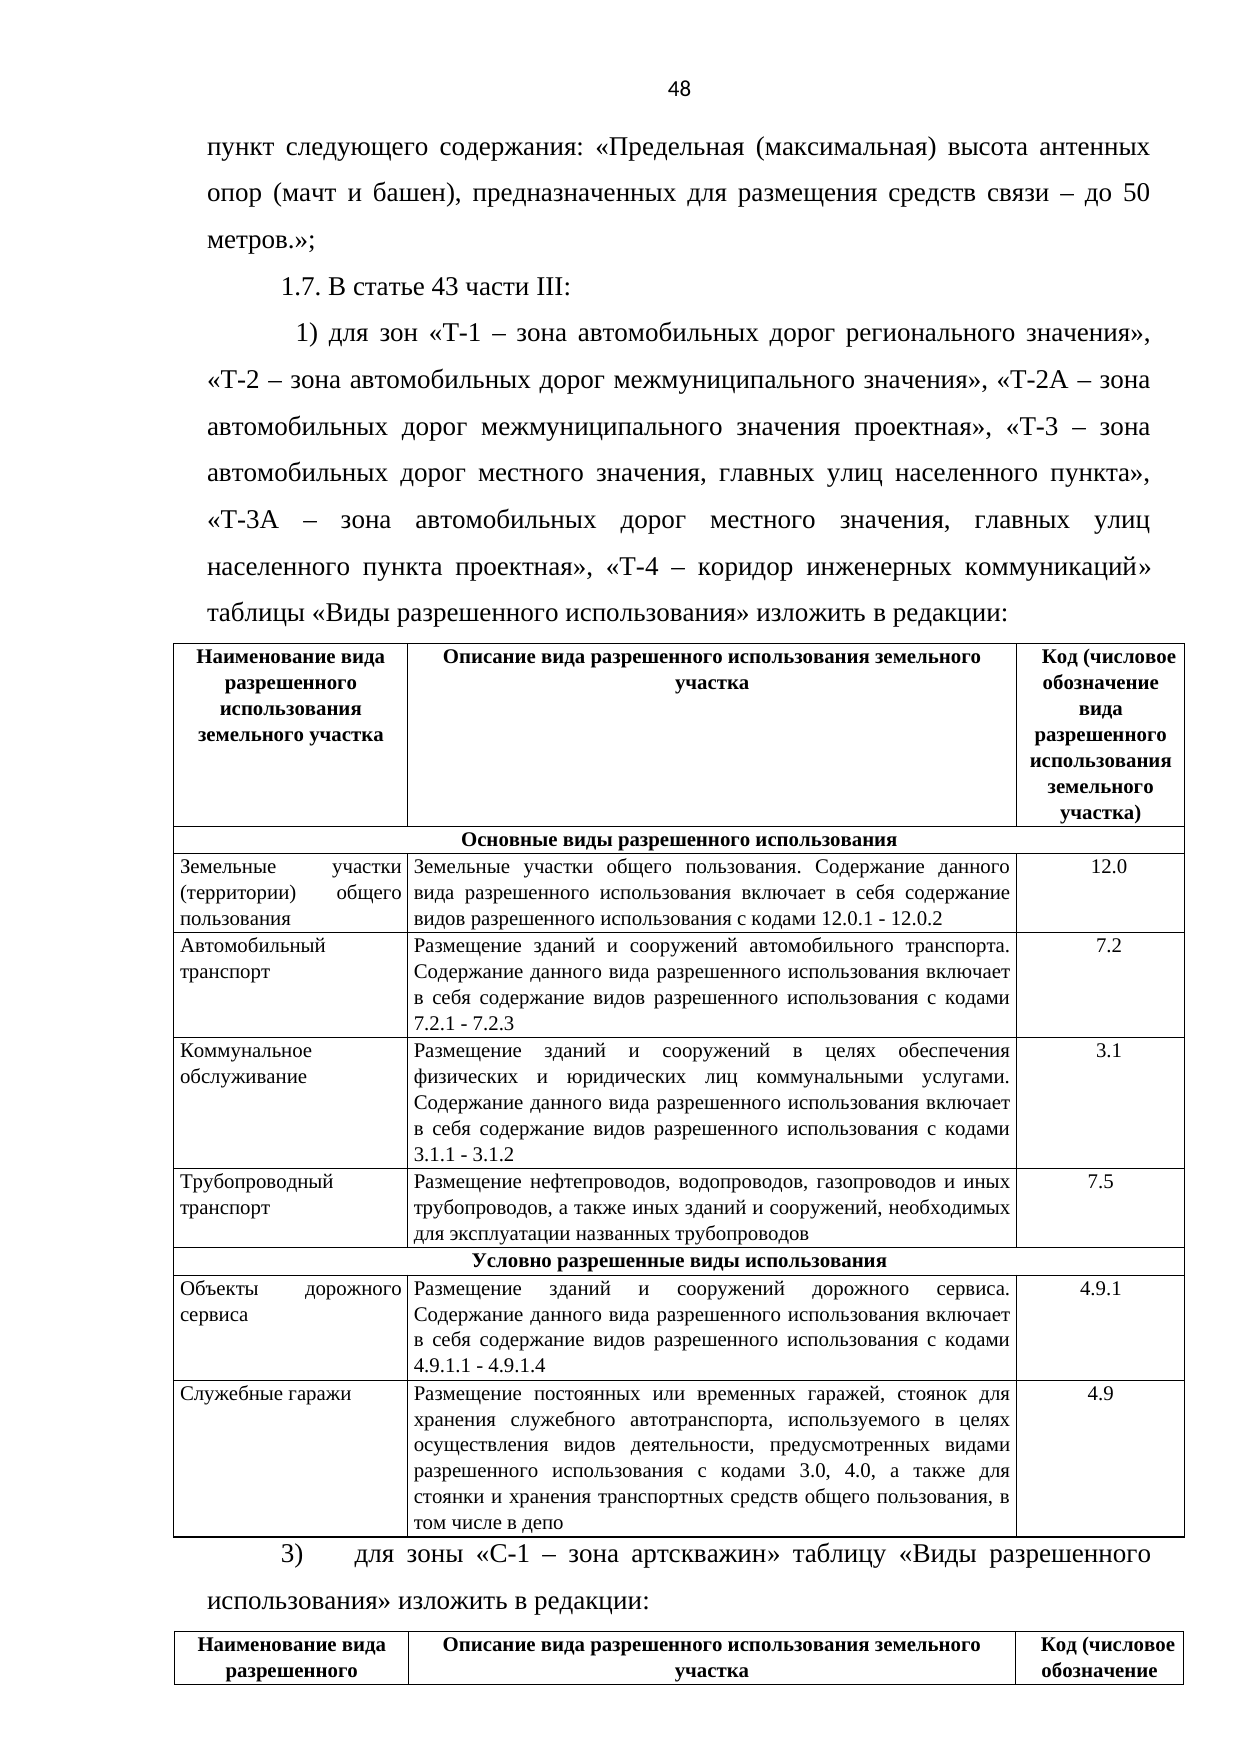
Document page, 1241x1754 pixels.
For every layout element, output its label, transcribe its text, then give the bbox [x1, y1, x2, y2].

table_cell 4.9 [1017, 1381, 1184, 1536]
table_header Описание вида разрешенного использования земельного участка [408, 644, 1016, 826]
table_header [175, 1632, 408, 1684]
table_cell Земельные участки (территории) общего пользования [174, 854, 407, 932]
table_cell Размещение зданий и сооружений в целях обеспечения физических и юридических лиц коммунальными услугами. Содержание данного вида разрешенного использования включает в себя содержание видов разрешенного использования с кодами 3.1.1 - 3.1.2 [408, 1038, 1016, 1168]
table_cell Служебные гаражи [174, 1381, 407, 1536]
table_cell Объекты дорожного сервиса [174, 1276, 407, 1379]
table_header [1016, 1632, 1183, 1684]
table_cell 7.2 [1017, 933, 1184, 1037]
table_cell Условно разрешенные виды использования [174, 1248, 1184, 1274]
table_cell Размещение постоянных или временных гаражей, стоянок для хранения служебного автотранспорта, используемого в целях осуществления видов деятельности, предусмотренных видами разрешенного использования с кодами 3.0, 4.0, а также для стоянки и хранения транспортных средств общего пользования, в том числе в депо [408, 1381, 1016, 1536]
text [207, 130, 1152, 254]
table_cell Автомобильный транспорт [174, 933, 407, 1037]
table_cell Земельные участки общего пользования. Содержание данного вида разрешенного использования включает в себя содержание видов разрешенного использования с кодами 12.0.1 - 12.0.2 [408, 854, 1016, 932]
table_header Код (числовое обозначение вида разрешенного использования земельного участка) [1017, 644, 1184, 826]
table_cell 4.9.1 [1017, 1276, 1184, 1379]
table_cell 3.1 [1017, 1038, 1184, 1168]
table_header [409, 1632, 1015, 1684]
text 1.7. В статье 43 части III: [207, 270, 1152, 301]
table_cell Размещение нефтепроводов, водопроводов, газопроводов и иных трубопроводов, а также иных зданий и сооружений, необходимых для эксплуатации названных трубопроводов [408, 1169, 1016, 1247]
table_cell Размещение зданий и сооружений автомобильного транспорта. Содержание данного вида разрешенного использования включает в себя содержание видов разрешенного использования с кодами 7.2.1 - 7.2.3 [408, 933, 1016, 1037]
text 1) для зон «Т-1 – зона автомобильных дорог регионального значения», «Т-2 – зона автомобильных дорог межмуниципального значения», «Т-2А – зона автомобильных дорог межмуниципального значения проектная», «Т-3 – зона автомобильных дорог местного значения, главных улиц населенного пункта», «Т-3А – зона автомобильных дорог местного значения, главных улиц населенного пункта проектная», «Т-4 – коридор инженерных коммуникаций» таблицы «Виды разрешенного использования» изложить в редакции: [207, 317, 1152, 628]
table_cell Размещение зданий и сооружений дорожного сервиса. Содержание данного вида разрешенного использования включает в себя содержание видов разрешенного использования с кодами 4.9.1.1 - 4.9.1.4 [408, 1276, 1016, 1379]
list для зоны «С-1 – зона артскважин» таблицу «Виды разрешенного использования» изложить в редакции: [207, 1538, 1152, 1615]
table_cell Основные виды разрешенного использования [174, 827, 1184, 853]
table_cell Коммунальное обслуживание [174, 1038, 407, 1168]
table_cell 12.0 [1017, 854, 1184, 932]
table_cell 7.5 [1017, 1169, 1184, 1247]
table_header Наименование вида разрешенного использования земельного участка [174, 644, 407, 826]
table_cell Трубопроводный транспорт [174, 1169, 407, 1247]
